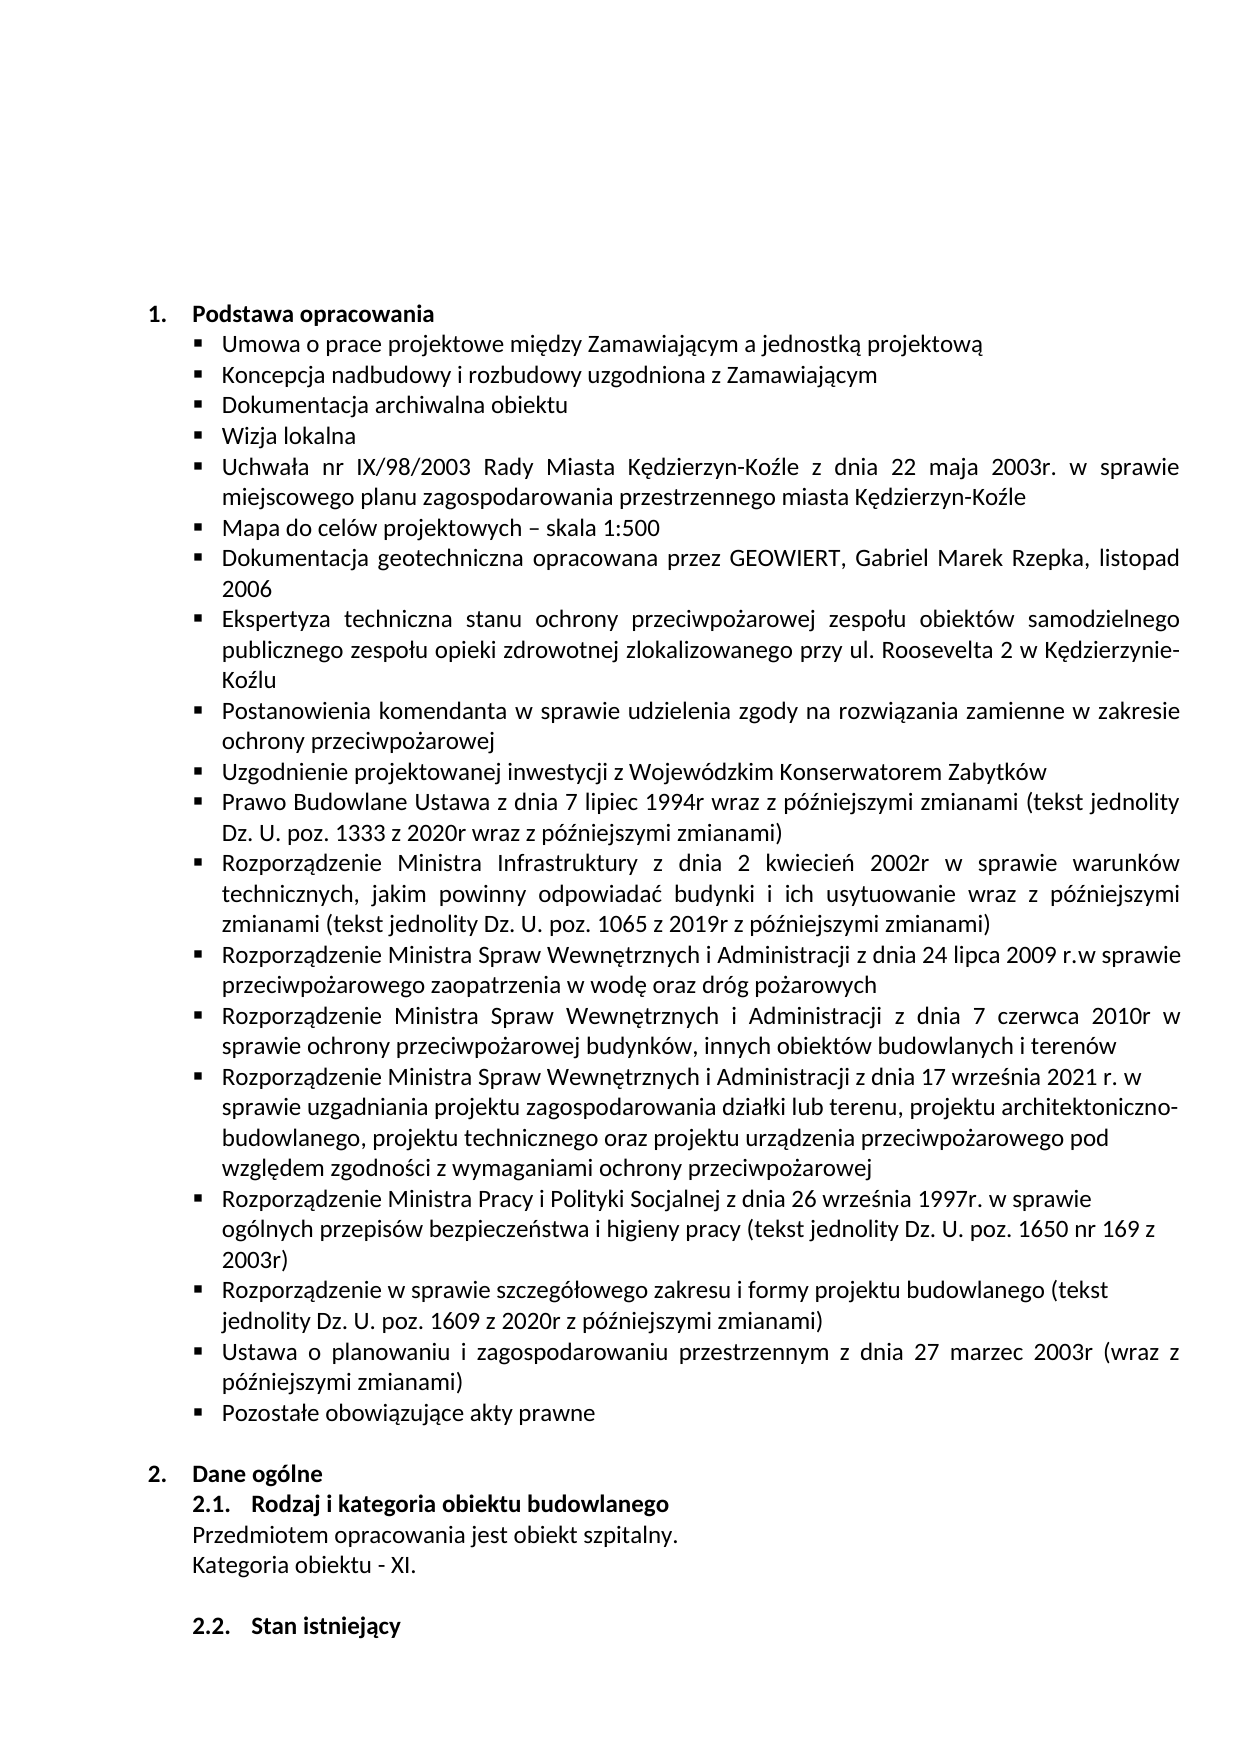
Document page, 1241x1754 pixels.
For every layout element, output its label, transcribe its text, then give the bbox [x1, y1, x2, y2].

list Podstawa opracowania [148, 298, 1181, 328]
list Rozporządzenie Ministra Spraw Wewnętrznych i Administracji z dnia 7 czerwca 2010r w sprawie ochrony przeciwpożarowej budynków, innych obiektów budowlanych i terenów [192, 1000, 1181, 1061]
list Stan istniejący [192, 1610, 1181, 1641]
list Uzgodnienie projektowanej inwestycji z Wojewódzkim Konserwatorem Zabytków [192, 756, 1181, 786]
list Dokumentacja geotechniczna opracowana przez GEOWIERT, Gabriel Marek Rzepka, listopad 2006 [192, 542, 1181, 603]
list Uchwała nr IX/98/2003 Rady Miasta Kędzierzyn-Koźle z dnia 22 maja 2003r. w sprawie miejscowego planu zagospodarowania przestrzennego miasta Kędzierzyn-Koźle [192, 451, 1181, 512]
list Pozostałe obowiązujące akty prawne [192, 1397, 1181, 1427]
list Rodzaj i kategoria obiektu budowlanego [192, 1488, 1181, 1519]
list Rozporządzenie Ministra Pracy i Polityki Socjalnej z dnia 26 września 1997r. w sprawie ogólnych przepisów bezpieczeństwa i higieny pracy (tekst jednolity Dz. U. poz. 1650 nr 169 z 2003r) [192, 1183, 1181, 1275]
list Prawo Budowlane Ustawa z dnia 7 lipiec 1994r wraz z późniejszymi zmianami (tekst jednolity Dz. U. poz. 1333 z 2020r wraz z późniejszymi zmianami) [192, 786, 1181, 847]
list Rozporządzenie w sprawie szczegółowego zakresu i formy projektu budowlanego (tekst jednolity Dz. U. poz. 1609 z 2020r z późniejszymi zmianami) [192, 1275, 1181, 1336]
list Umowa o prace projektowe między Zamawiającym a jednostką projektową [192, 328, 1181, 359]
list Dane ogólne [148, 1458, 1181, 1488]
text Kategoria obiektu - XI. [192, 1549, 1181, 1580]
text Przedmiotem opracowania jest obiekt szpitalny. [192, 1519, 1181, 1549]
list Dokumentacja archiwalna obiektu [192, 389, 1181, 420]
list Koncepcja nadbudowy i rozbudowy uzgodniona z Zamawiającym [192, 359, 1181, 389]
list Postanowienia komendanta w sprawie udzielenia zgody na rozwiązania zamienne w zakresie ochrony przeciwpożarowej [192, 695, 1181, 756]
list Wizja lokalna [192, 420, 1181, 451]
list Rozporządzenie Ministra Spraw Wewnętrznych i Administracji z dnia 24 lipca 2009 r.w sprawie przeciwpożarowego zaopatrzenia w wodę oraz dróg pożarowych [192, 939, 1181, 1000]
list Mapa do celów projektowych – skala 1:500 [192, 512, 1181, 542]
list Rozporządzenie Ministra Spraw Wewnętrznych i Administracji z dnia 17 września 2021 r. w sprawie uzgadniania projektu zagospodarowania działki lub terenu, projektu architektoniczno-budowlanego, projektu technicznego oraz projektu urządzenia przeciwpożarowego pod względem zgodności z wymaganiami ochrony przeciwpożarowej [192, 1061, 1181, 1183]
list Ustawa o planowaniu i zagospodarowaniu przestrzennym z dnia 27 marzec 2003r (wraz z późniejszymi zmianami) [192, 1336, 1181, 1397]
list Ekspertyza techniczna stanu ochrony przeciwpożarowej zespołu obiektów samodzielnego publicznego zespołu opieki zdrowotnej zlokalizowanego przy ul. Roosevelta 2 w Kędzierzynie-Koźlu [192, 603, 1181, 695]
list Rozporządzenie Ministra Infrastruktury z dnia 2 kwiecień 2002r w sprawie warunków technicznych, jakim powinny odpowiadać budynki i ich usytuowanie wraz z późniejszymi zmianami (tekst jednolity Dz. U. poz. 1065 z 2019r z późniejszymi zmianami) [192, 847, 1181, 939]
